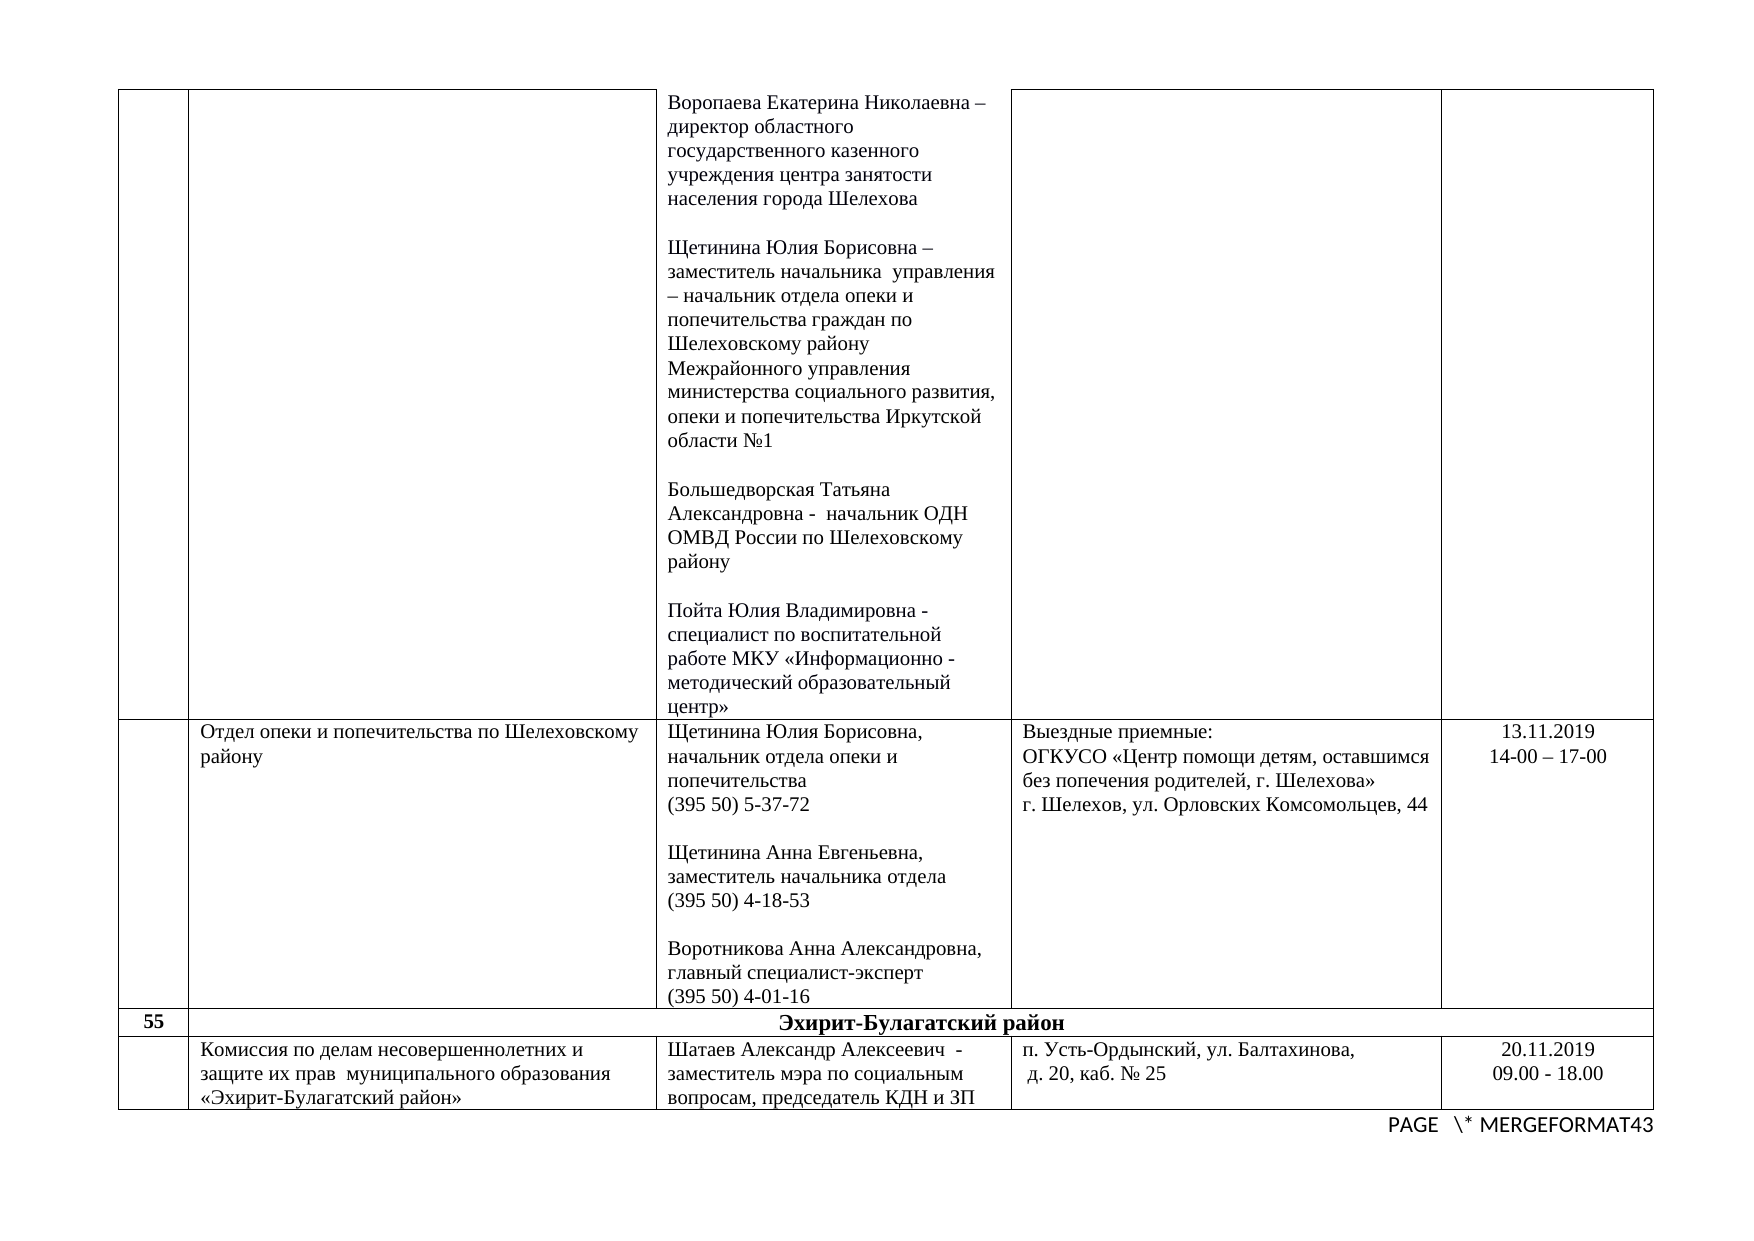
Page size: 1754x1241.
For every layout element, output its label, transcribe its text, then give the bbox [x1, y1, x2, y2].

table_cell 20.11.2019 09.00 - 18.00 [1442, 1037, 1653, 1109]
table_cell [119, 1037, 188, 1109]
table_cell Щетинина Юлия Борисовна, начальник отдела опеки и попечительства (395 50) 5-37-72 Щетинина Анна Евгеньевна, заместитель начальника отдела (395 50) 4-18-53 Воротникова Анна Александровна, главный специалист-эксперт (395 50) 4-01-16 [657, 720, 1011, 1008]
table_cell Шатаев Александр Алексеевич - заместитель мэра по социальным вопросам, председатель КДН и ЗП [657, 1037, 1011, 1109]
table_cell Пойта Юлия Владимировна - специалист по воспитательной работе МКУ «Информационно - методический образовательный центр» [657, 597, 1011, 718]
table_cell Щетинина Юлия Борисовна – заместитель начальника управления – начальник отдела опеки и попечительства граждан по Шелеховскому району Межрайонного управления министерства социального развития, опеки и попечительства Иркутской области №1 [657, 234, 1011, 476]
table_cell Воропаева Екатерина Николаевна – директор областного государственного казенного учреждения центра занятости населения города Шелехова [657, 89, 1011, 234]
table_cell 55 [119, 1009, 188, 1036]
table_cell [119, 720, 188, 1008]
table_cell Отдел опеки и попечительства по Шелеховскому району [189, 720, 656, 1008]
table_cell Комиссия по делам несовершеннолетних и защите их прав муниципального образования «Эхирит-Булагатский район» [189, 1037, 656, 1109]
table_cell п. Усть-Ордынский, ул. Балтахинова, д. 20, каб. № 25 [1012, 1037, 1441, 1109]
table_cell Большедворская Татьяна Александровна - начальник ОДН ОМВД России по Шелеховскому району [657, 476, 1011, 597]
table_cell 13.11.2019 14-00 – 17-00 [1442, 720, 1653, 1008]
table_cell Выездные приемные: ОГКУСО «Центр помощи детям, оставшимся без попечения родителей, г. Шелехова» г. Шелехов, ул. Орловских Комсомольцев, 44 [1012, 720, 1441, 1008]
table_cell Эхирит-Булагатский район [189, 1009, 1653, 1036]
